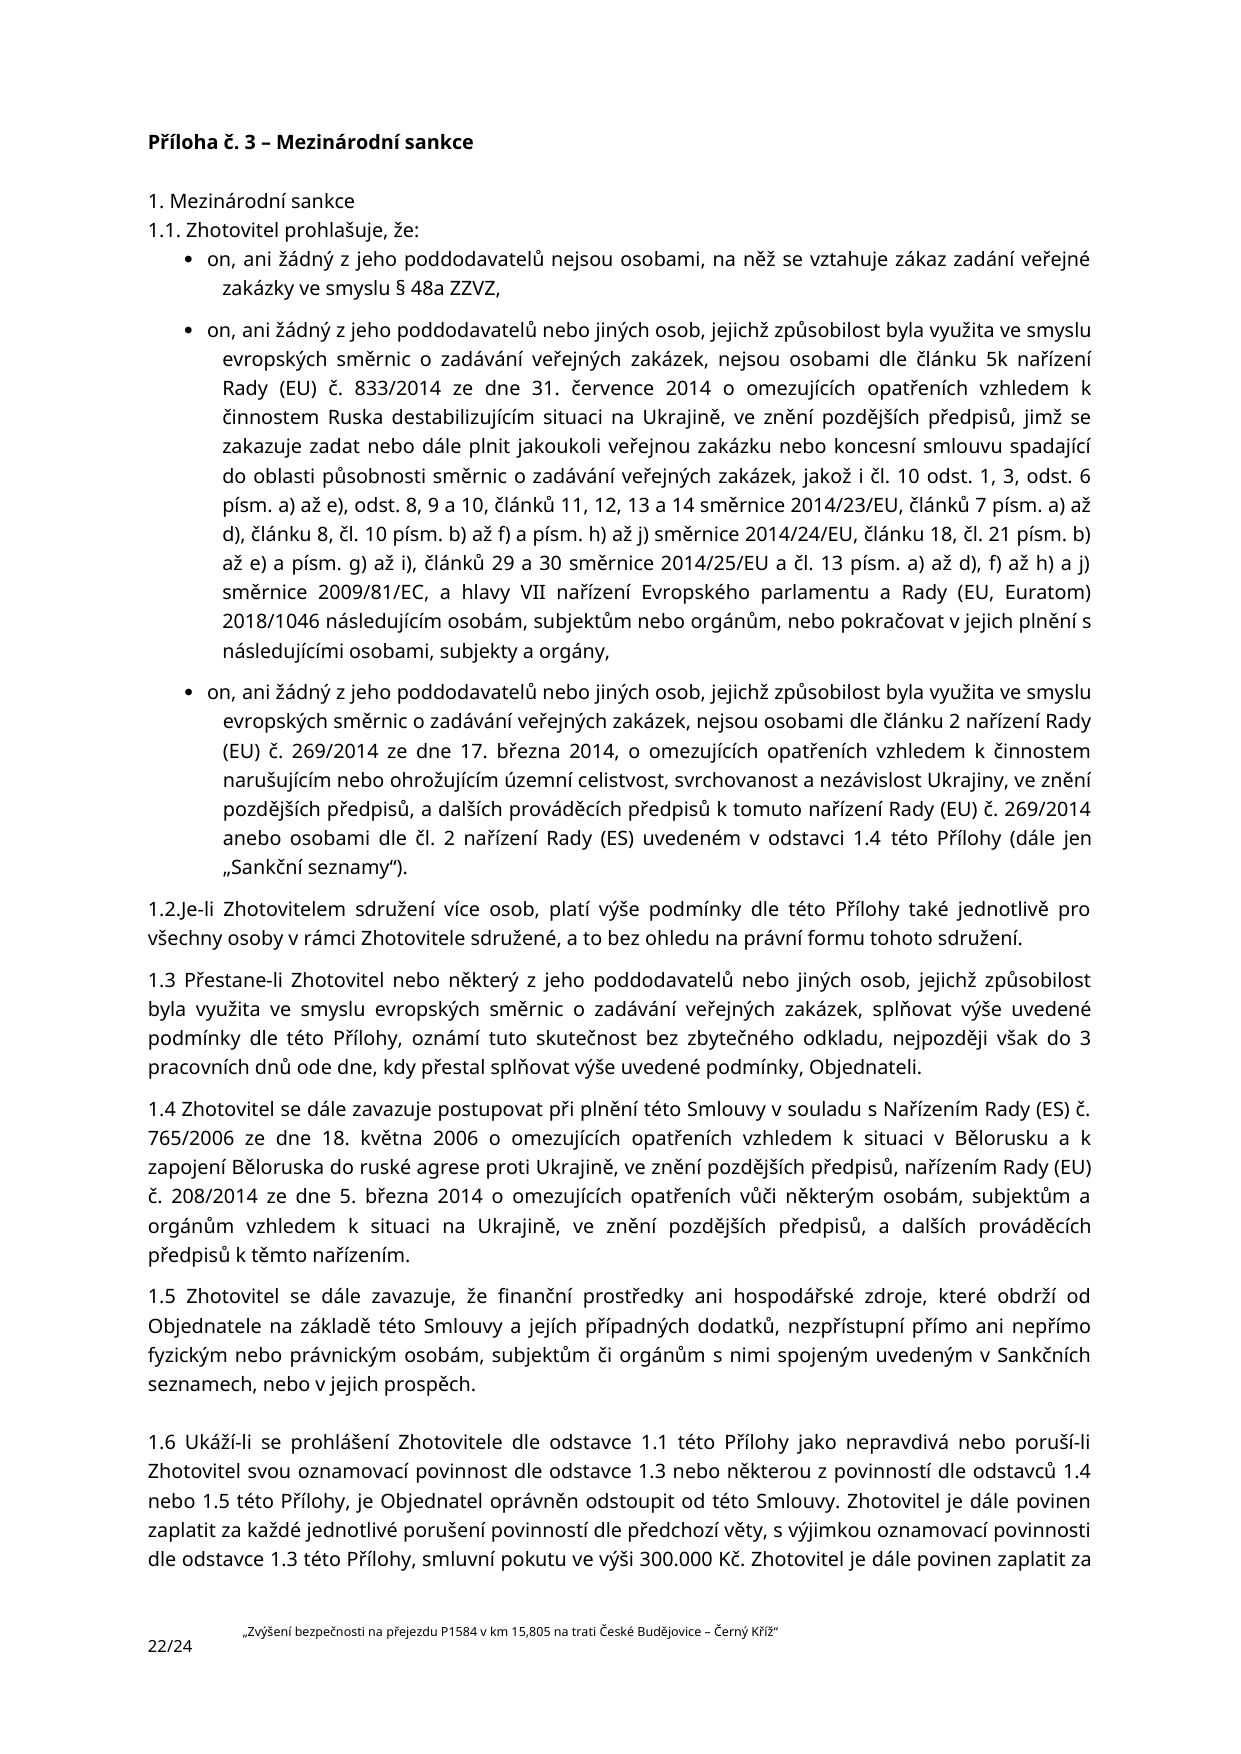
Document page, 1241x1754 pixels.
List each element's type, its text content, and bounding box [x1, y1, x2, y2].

text 1.1. Zhotovitel prohlašuje, že: [148, 214, 1092, 243]
text 1.5 Zhotovitel se dále zavazuje, že finanční prostředky ani hospodářské zdroje, které obdrží od Objednatele na základě této Smlouvy a jejích případných dodatků, nezpřístupní přímo ani nepřímo fyzickým nebo právnickým osobám, subjektům či orgánům s nimi spojeným uvedeným v Sankčních seznamech, nebo v jejich prospěch. [148, 1281, 1092, 1397]
text Příloha č. 3 – Mezinárodní sankce [148, 126, 1092, 156]
list on, ani žádný z jeho poddodavatelů nebo jiných osob, jejichž způsobilost byla využita ve smyslu evropských směrnic o zadávání veřejných zakázek, nejsou osobami dle článku 2 nařízení Rady (EU) č. 269/2014 ze dne 17. března 2014, o omezujících opatřeních vzhledem k činnostem narušujícím nebo ohrožujícím územní celistvost, svrchovanost a nezávislost Ukrajiny, ve znění pozdějších předpisů, a dalších prováděcích předpisů k tomuto nařízení Rady (EU) č. 269/2014 anebo osobami dle čl. 2 nařízení Rady (ES) uvedeném v odstavci 1.4 této Přílohy (dále jen „Sankční seznamy“). [185, 676, 1092, 881]
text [148, 1426, 1092, 1572]
text 1.4 Zhotovitel se dále zavazuje postupovat při plnění této Smlouvy v souladu s Nařízením Rady (ES) č. 765/2006 ze dne 18. května 2006 o omezujících opatřeních vzhledem k situaci v Bělorusku a k zapojení Běloruska do ruské agrese proti Ukrajině, ve znění pozdějších předpisů, nařízením Rady (EU) č. 208/2014 ze dne 5. března 2014 o omezujících opatřeních vůči některým osobám, subjektům a orgánům vzhledem k situaci na Ukrajině, ve znění pozdějších předpisů, a dalších prováděcích předpisů k těmto nařízením. [148, 1093, 1092, 1268]
text 1. Mezinárodní sankce [148, 185, 1092, 214]
list on, ani žádný z jeho poddodavatelů nebo jiných osob, jejichž způsobilost byla využita ve smyslu evropských směrnic o zadávání veřejných zakázek, nejsou osobami dle článku 5k nařízení Rady (EU) č. 833/2014 ze dne 31. července 2014 o omezujících opatřeních vzhledem k činnostem Ruska destabilizujícím situaci na Ukrajině, ve znění pozdějších předpisů, jimž se zakazuje zadat nebo dále plnit jakoukoli veřejnou zakázku nebo koncesní smlouvu spadající do oblasti působnosti směrnic o zadávání veřejných zakázek, jakož i čl. 10 odst. 1, 3, odst. 6 písm. a) až e), odst. 8, 9 a 10, článků 11, 12, 13 a 14 směrnice 2014/23/EU, článků 7 písm. a) až d), článku 8, čl. 10 písm. b) až f) a písm. h) až j) směrnice 2014/24/EU, článku 18, čl. 21 písm. b) až e) a písm. g) až i), článků 29 a 30 směrnice 2014/25/EU a čl. 13 písm. a) až d), f) až h) a j) směrnice 2009/81/EC, a hlavy VII nařízení Evropského parlamentu a Rady (EU, Euratom) 2018/1046 následujícím osobám, subjektům nebo orgánům, nebo pokračovat v jejich plnění s následujícími osobami, subjekty a orgány, [185, 314, 1092, 664]
text 1.2.Je-li Zhotovitelem sdružení více osob, platí výše podmínky dle této Přílohy také jednotlivě pro všechny osoby v rámci Zhotovitele sdružené, a to bez ohledu na právní formu tohoto sdružení. [148, 893, 1092, 951]
text 1.3 Přestane-li Zhotovitel nebo některý z jeho poddodavatelů nebo jiných osob, jejichž způsobilost byla využita ve smyslu evropských směrnic o zadávání veřejných zakázek, splňovat výše uvedené podmínky dle této Přílohy, oznámí tuto skutečnost bez zbytečného odkladu, nejpozději však do 3 pracovních dnů ode dne, kdy přestal splňovat výše uvedené podmínky, Objednateli. [148, 964, 1092, 1081]
list on, ani žádný z jeho poddodavatelů nejsou osobami, na něž se vztahuje zákaz zadání veřejné zakázky ve smyslu § 48a ZZVZ, [185, 243, 1092, 301]
